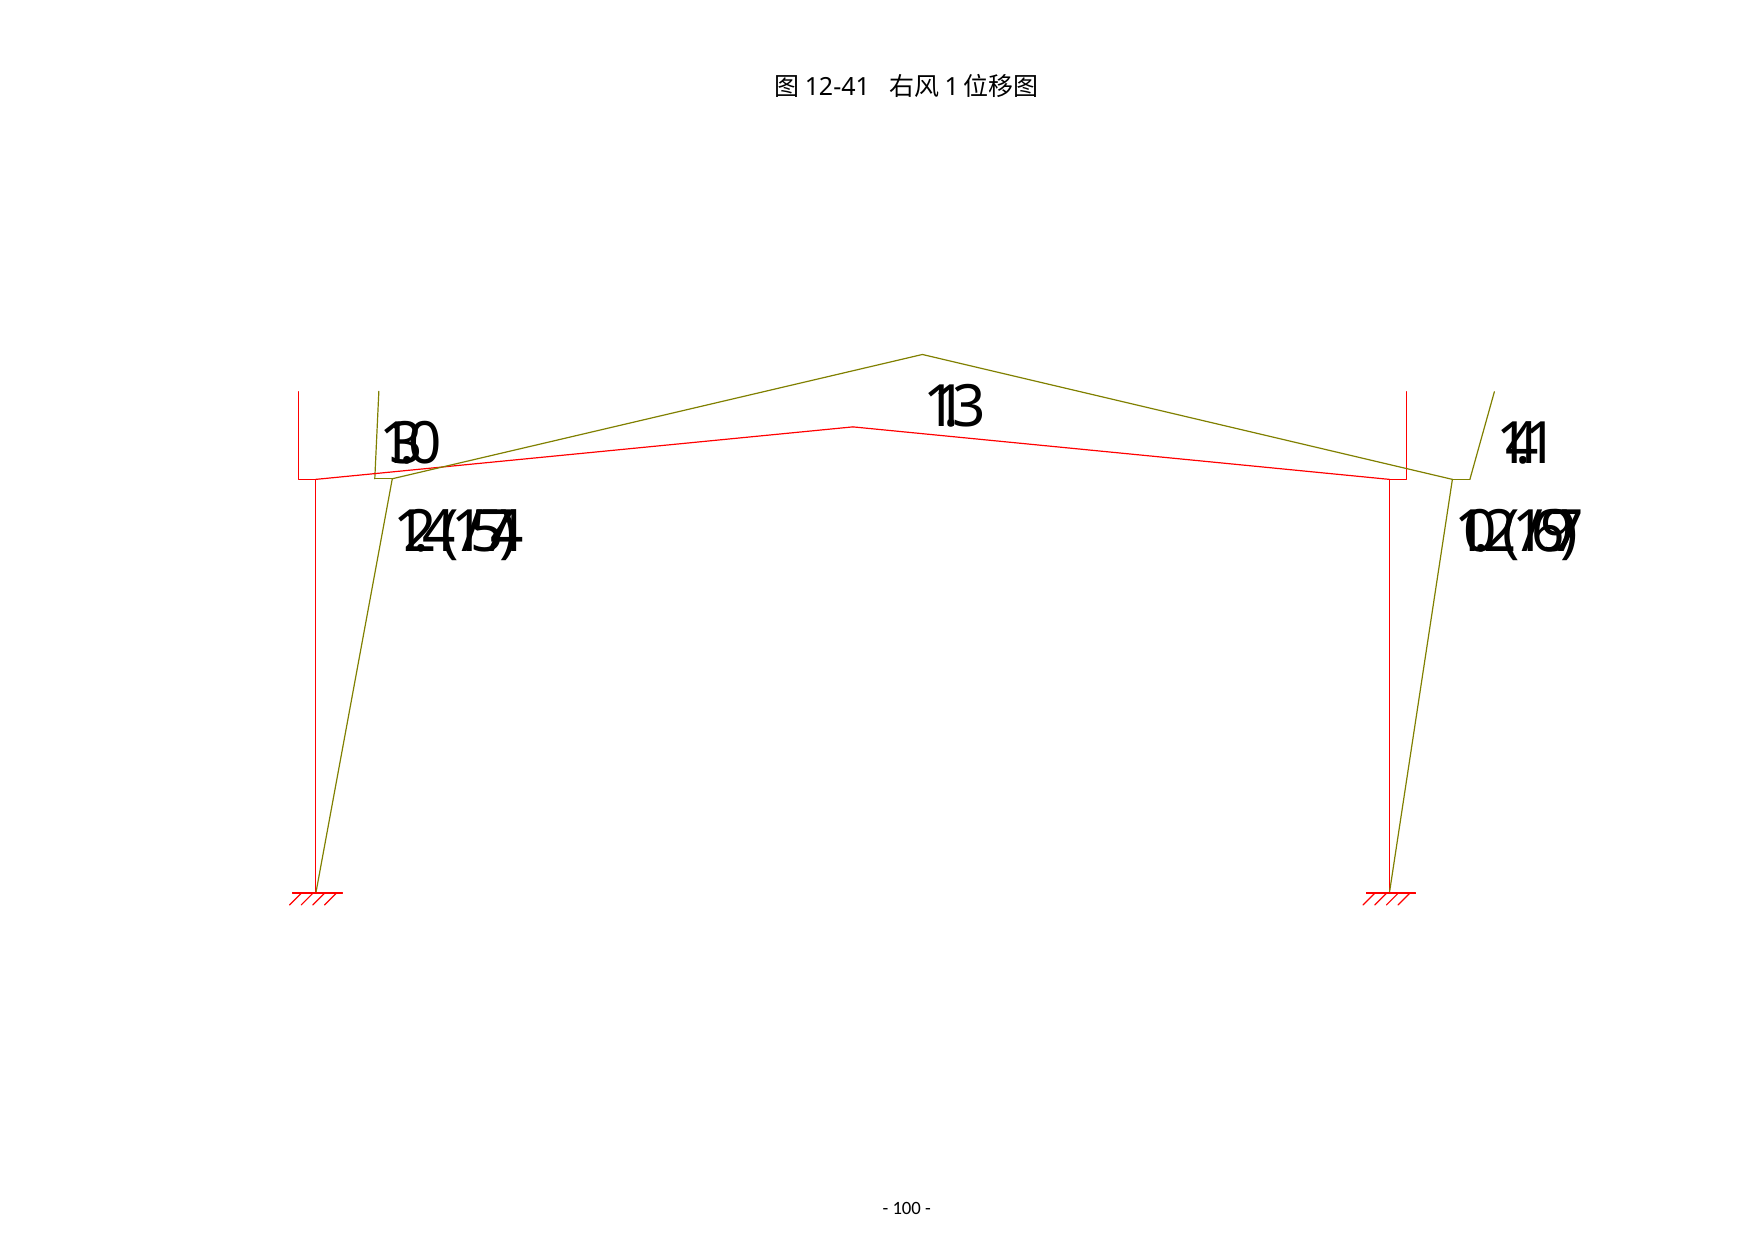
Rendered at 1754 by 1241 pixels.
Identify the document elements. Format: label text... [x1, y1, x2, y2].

text 图12-41 右风1位移图 [148, 61, 1665, 108]
